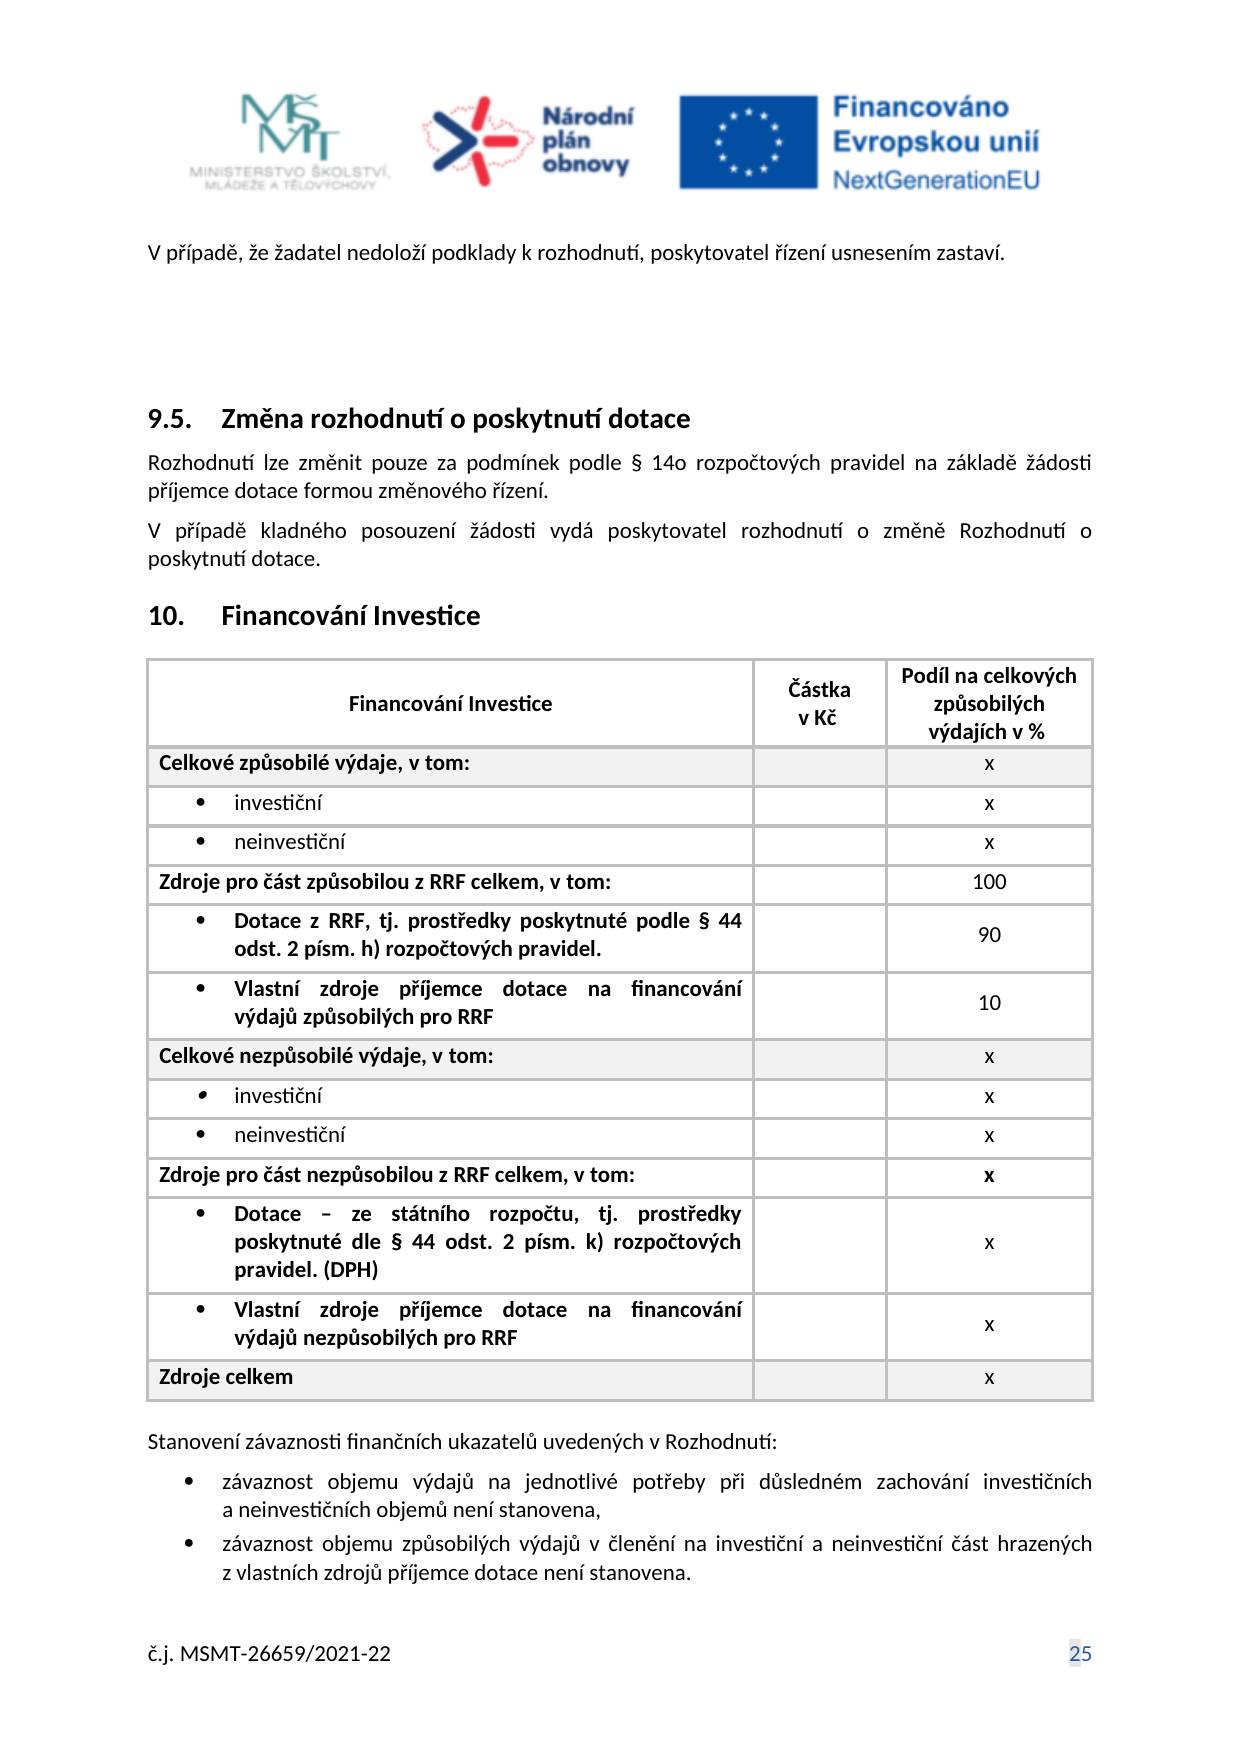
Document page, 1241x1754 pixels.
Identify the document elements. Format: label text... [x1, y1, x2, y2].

table_cell x [888, 1295, 1091, 1359]
table_cell 90 [888, 906, 1091, 971]
table_cell [755, 1041, 885, 1078]
table_cell neinvestiční [149, 1120, 752, 1157]
table_header Částka v Kč [755, 661, 885, 745]
table_cell [755, 1199, 885, 1292]
table_cell Vlastní zdroje příjemce dotace na financování výdajů způsobilých pro RRF [149, 974, 752, 1038]
text Stanovení závaznosti finančních ukazatelů uvedených v Rozhodnutí: [148, 1427, 1093, 1455]
table_cell x [888, 788, 1091, 824]
table_cell x [888, 1362, 1091, 1399]
text V případě kladného posouzení žádosti vydá poskytovatel rozhodnutí o změně Rozhodnutí o poskytnutí dotace. [148, 516, 1093, 572]
table_cell x [888, 1120, 1091, 1157]
table_cell x [888, 1160, 1091, 1196]
table_cell x [888, 1041, 1091, 1078]
table_cell [755, 749, 885, 785]
table_cell neinvestiční [149, 828, 752, 864]
table_cell 100 [888, 867, 1091, 903]
list závaznost objemu způsobilých výdajů v členění na investiční a neinvestiční část hrazených z vlastních zdrojů příjemce dotace není stanovena. [185, 1529, 1093, 1586]
list Financování Investice [148, 597, 1093, 633]
table_cell Vlastní zdroje příjemce dotace na financování výdajů nezpůsobilých pro RRF [149, 1295, 752, 1359]
text V případě, že žadatel nedoloží podklady k rozhodnutí, poskytovatel řízení usnesením zastaví. [148, 238, 1093, 266]
text Rozhodnutí lze změnit pouze za podmínek podle § 14o rozpočtových pravidel na základě žádosti příjemce dotace formou změnového řízení. [148, 448, 1093, 504]
picture [178, 73, 1062, 210]
list Změna rozhodnutí o poskytnutí dotace [147, 400, 1093, 435]
table_cell Zdroje celkem [149, 1362, 752, 1399]
table_cell Dotace z RRF, tj. prostředky poskytnuté podle § 44 odst. 2 písm. h) rozpočtových pravidel. [149, 906, 752, 971]
table_cell x [888, 1081, 1091, 1117]
table_cell [755, 1362, 885, 1399]
table_cell Zdroje pro část nezpůsobilou z RRF celkem, v tom: [149, 1160, 752, 1196]
table_cell [755, 788, 885, 824]
table_cell Celkové způsobilé výdaje, v tom: [149, 749, 752, 785]
table_cell [755, 974, 885, 1038]
table_cell [755, 1120, 885, 1157]
table_cell x [888, 828, 1091, 864]
table_cell [755, 867, 885, 903]
table_cell investiční [149, 788, 752, 824]
table_cell [755, 828, 885, 864]
table_header Podíl na celkových způsobilých výdajích v % [888, 661, 1091, 745]
table_cell Celkové nezpůsobilé výdaje, v tom: [149, 1041, 752, 1078]
table_cell x [888, 1199, 1091, 1292]
table_cell 10 [888, 974, 1091, 1038]
table_cell Zdroje pro část způsobilou z RRF celkem, v tom: [149, 867, 752, 903]
table_cell Dotace – ze státního rozpočtu, tj. prostředky poskytnuté dle § 44 odst. 2 písm. k) rozpočtových pravidel. (DPH) [149, 1199, 752, 1292]
table_cell [755, 1081, 885, 1117]
table_cell [755, 906, 885, 971]
table_cell x [888, 749, 1091, 785]
list závaznost objemu výdajů na jednotlivé potřeby při důsledném zachování investičních a neinvestičních objemů není stanovena, [185, 1467, 1093, 1523]
table_cell [755, 1295, 885, 1359]
table_cell investiční [149, 1081, 752, 1117]
table_cell [755, 1160, 885, 1196]
table_header Financování Investice [149, 661, 752, 745]
